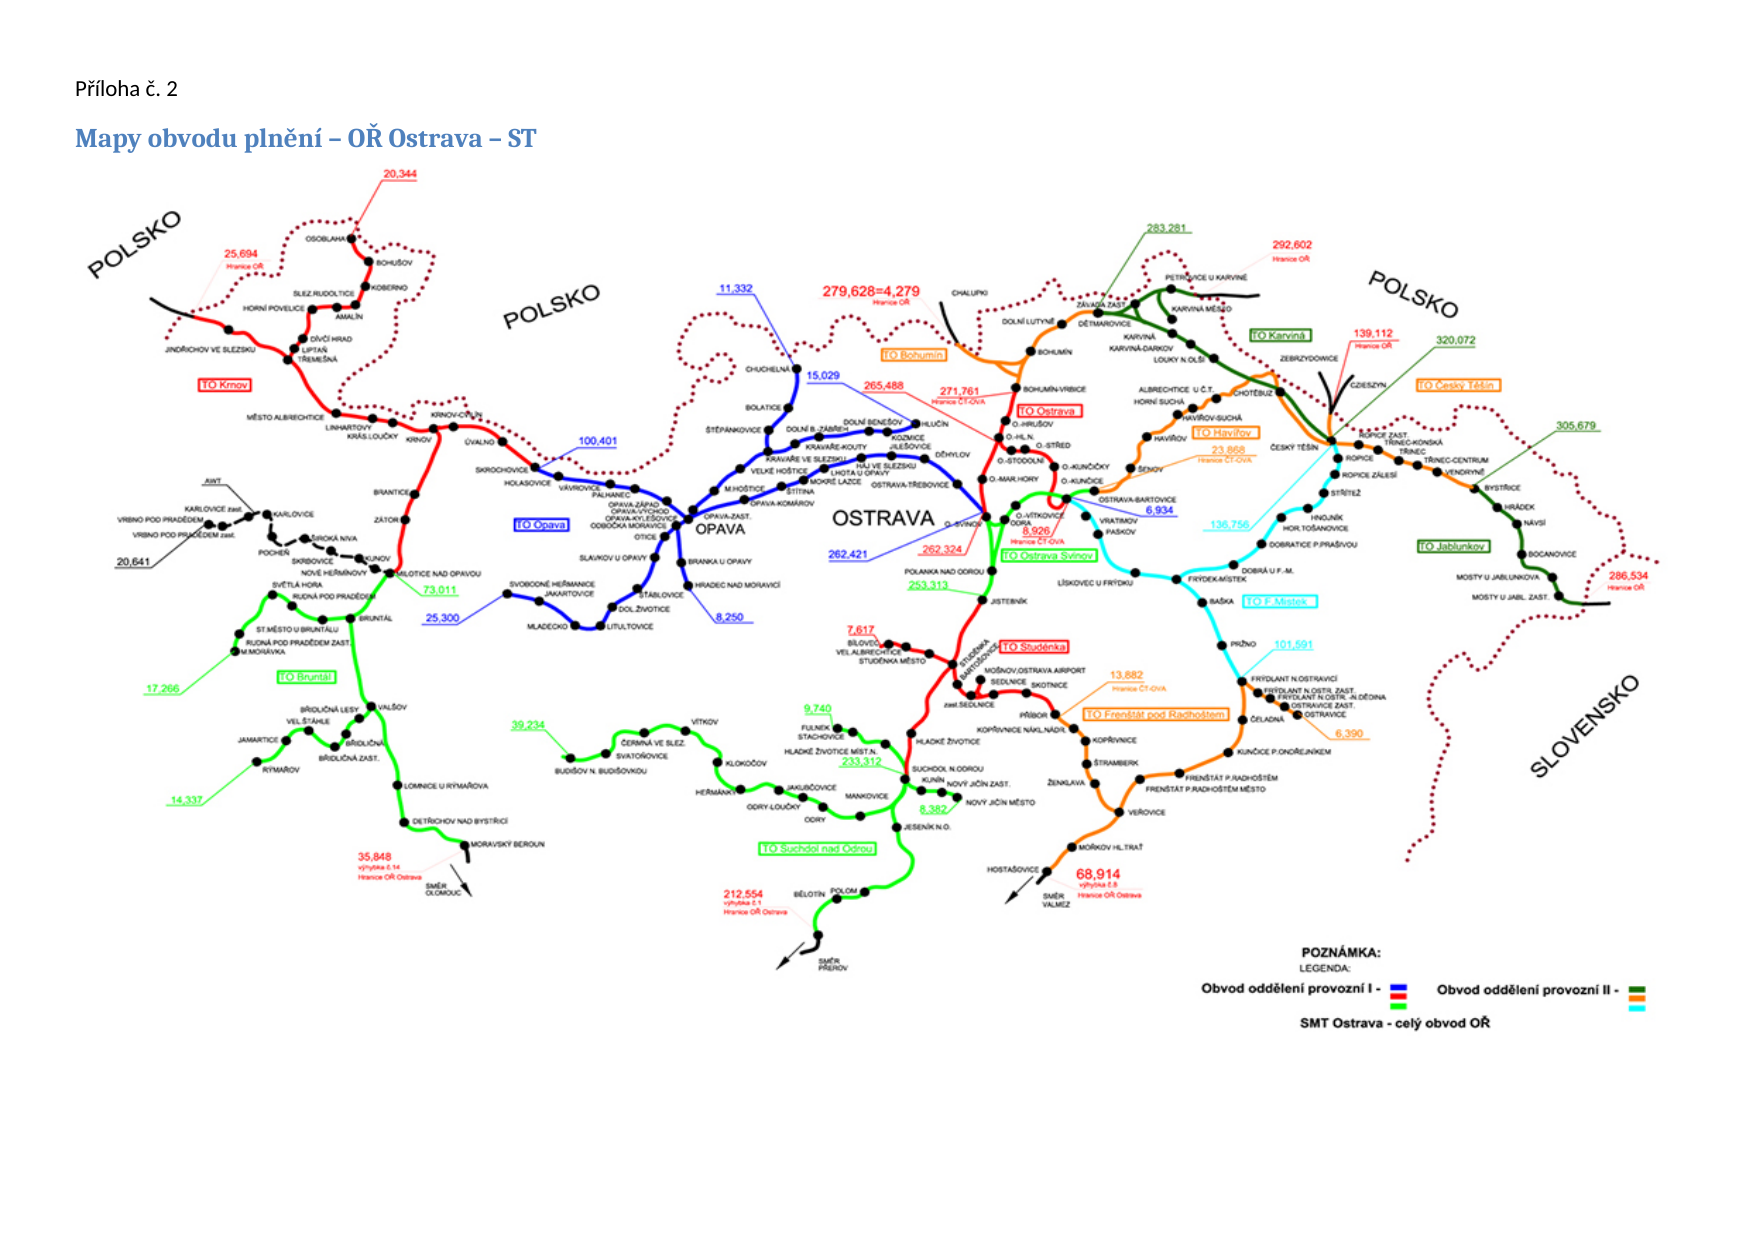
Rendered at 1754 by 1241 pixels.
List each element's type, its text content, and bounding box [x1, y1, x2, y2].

picture [75, 158, 1670, 1045]
subtitle Mapy obvodu plnění – OŘ Ostrava – ST [75, 123, 1679, 154]
